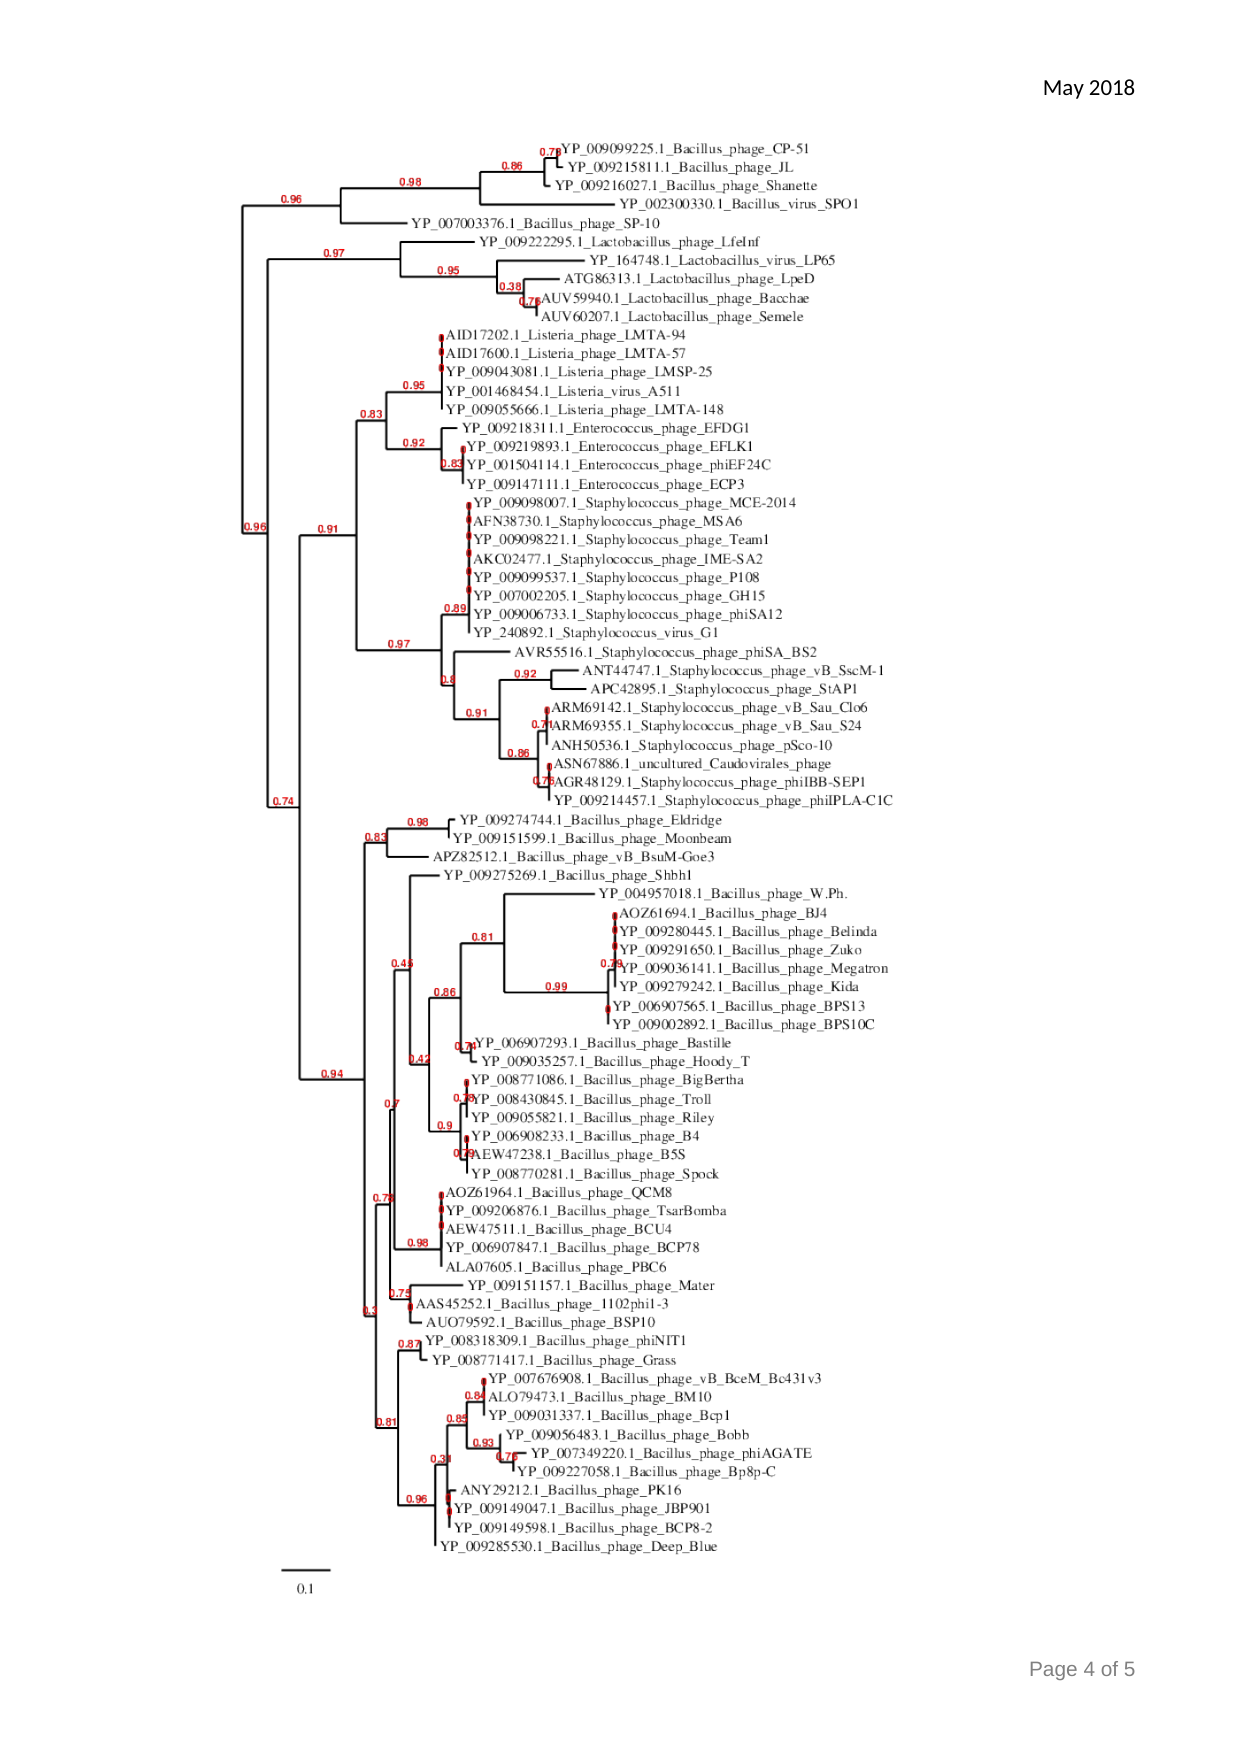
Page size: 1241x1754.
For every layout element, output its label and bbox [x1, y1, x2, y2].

picture [235, 135, 1050, 1604]
